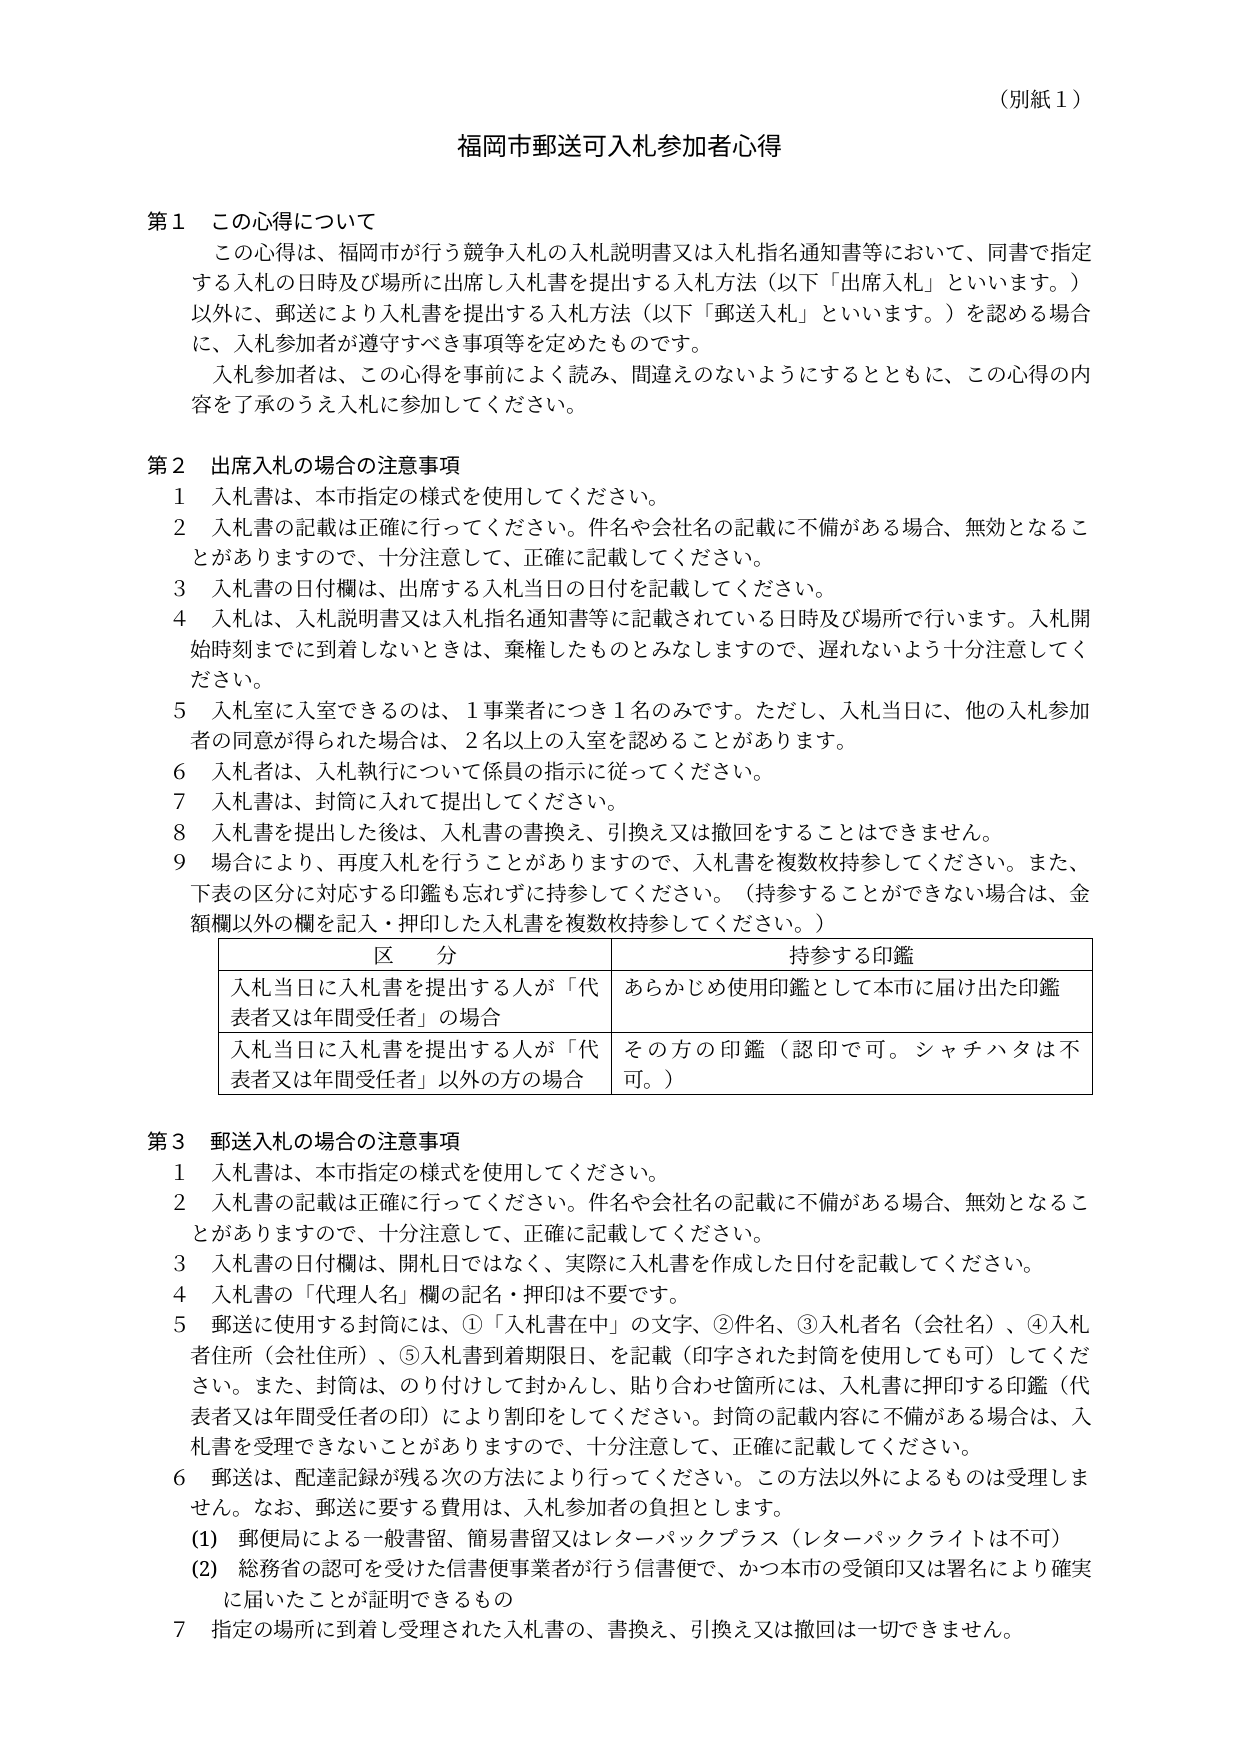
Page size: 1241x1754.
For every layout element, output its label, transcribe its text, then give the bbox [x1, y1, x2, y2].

table_cell 入札当日に入札書を提出する人が「代表者又は年間受任者」以外の方の場合 [219, 1033, 611, 1094]
table_cell その方の印鑑（認印で可。シャチハタは不可。） [612, 1033, 1092, 1094]
text ４ 入札は、入札説明書又は入札指名通知書等に記載されている日時及び場所で行います。入札開始時刻までに到着しないときは、棄権したものとみなしますので、遅れないよう十分注意してください。 [169, 602, 1092, 694]
text ６ 郵送は、配達記録が残る次の方法により行ってください。この方法以外によるものは受理しません。なお、郵送に要する費用は、入札参加者の負担とします。 [169, 1461, 1092, 1522]
text ３ 入札書の日付欄は、開札日ではなく、実際に入札書を作成した日付を記載してください。 [169, 1247, 1092, 1278]
text ５ 入札室に入室できるのは、１事業者につき１名のみです。ただし、入札当日に、他の入札参加者の同意が得られた場合は、２名以上の入室を認めることがあります。 [169, 694, 1092, 755]
text ８ 入札書を提出した後は、入札書の書換え、引換え又は撤回をすることはできません。 [169, 816, 1092, 846]
table_cell 入札当日に入札書を提出する人が「代表者又は年間受任者」の場合 [219, 971, 611, 1032]
text （別紙１） [148, 83, 1092, 114]
text 第２ 出席入札の場合の注意事項 [148, 450, 1092, 480]
text ６ 入札者は、入札執行について係員の指示に従ってください。 [169, 755, 1092, 785]
text ９ 場合により、再度入札を行うことがありますので、入札書を複数枚持参してください。また、下表の区分に対応する印鑑も忘れずに持参してください。（持参することができない場合は、金額欄以外の欄を記入・押印した入札書を複数枚持参してください。） [169, 846, 1092, 938]
text ４ 入札書の「代理人名」欄の記名・押印は不要です。 [169, 1278, 1092, 1308]
table_header 区 分 [219, 939, 611, 969]
text ２ 入札書の記載は正確に行ってください。件名や会社名の記載に不備がある場合、無効となることがありますので、十分注意して、正確に記載してください。 [169, 1186, 1092, 1247]
text 第３ 郵送入札の場合の注意事項 [148, 1125, 1092, 1156]
text 入札参加者は、この心得を事前によく読み、間違えのないようにするとともに、この心得の内容を了承のうえ入札に参加してください。 [191, 358, 1092, 419]
text この心得は、福岡市が行う競争入札の入札説明書又は入札指名通知書等において、同書で指定する入札の日時及び場所に出席し入札書を提出する入札方法（以下「出席入札」といいます。）以外に、郵送により入札書を提出する入札方法（以下「郵送入札」といいます。）を認める場合に、入札参加者が遵守すべき事項等を定めたものです。 [191, 236, 1092, 358]
text ７ 指定の場所に到着し受理された入札書の、書換え、引換え又は撤回は一切できません。 [169, 1614, 1092, 1644]
table_cell あらかじめ使用印鑑として本市に届け出た印鑑 [612, 971, 1092, 1032]
table_header 持参する印鑑 [612, 939, 1092, 969]
text ５ 郵送に使用する封筒には、①「入札書在中」の文字、②件名、③入札者名（会社名）、④入札者住所（会社住所）、⑤入札書到着期限日、を記載（印字された封筒を使用しても可）してください。また、封筒は、のり付けして封かんし、貼り合わせ箇所には、入札書に押印する印鑑（代表者又は年間受任者の印）により割印をしてください。封筒の記載内容に不備がある場合は、入札書を受理できないことがありますので、十分注意して、正確に記載してください。 [169, 1308, 1092, 1461]
text ２ 入札書の記載は正確に行ってください。件名や会社名の記載に不備がある場合、無効となることがありますので、十分注意して、正確に記載してください。 [169, 511, 1092, 572]
text 第１ この心得について [148, 206, 1092, 236]
text (1) 郵便局による一般書留、簡易書留又はレターパックプラス（レターパックライトは不可） [191, 1522, 1092, 1553]
text (2) 総務省の認可を受けた信書便事業者が行う信書便で、かつ本市の受領印又は署名により確実に届いたことが証明できるもの [191, 1553, 1092, 1614]
text 福岡市郵送可入札参加者心得 [148, 114, 1092, 175]
text ３ 入札書の日付欄は、出席する入札当日の日付を記載してください。 [169, 572, 1092, 602]
text １ 入札書は、本市指定の様式を使用してください。 [169, 480, 1092, 511]
text １ 入札書は、本市指定の様式を使用してください。 [169, 1156, 1092, 1186]
text ７ 入札書は、封筒に入れて提出してください。 [169, 785, 1092, 816]
